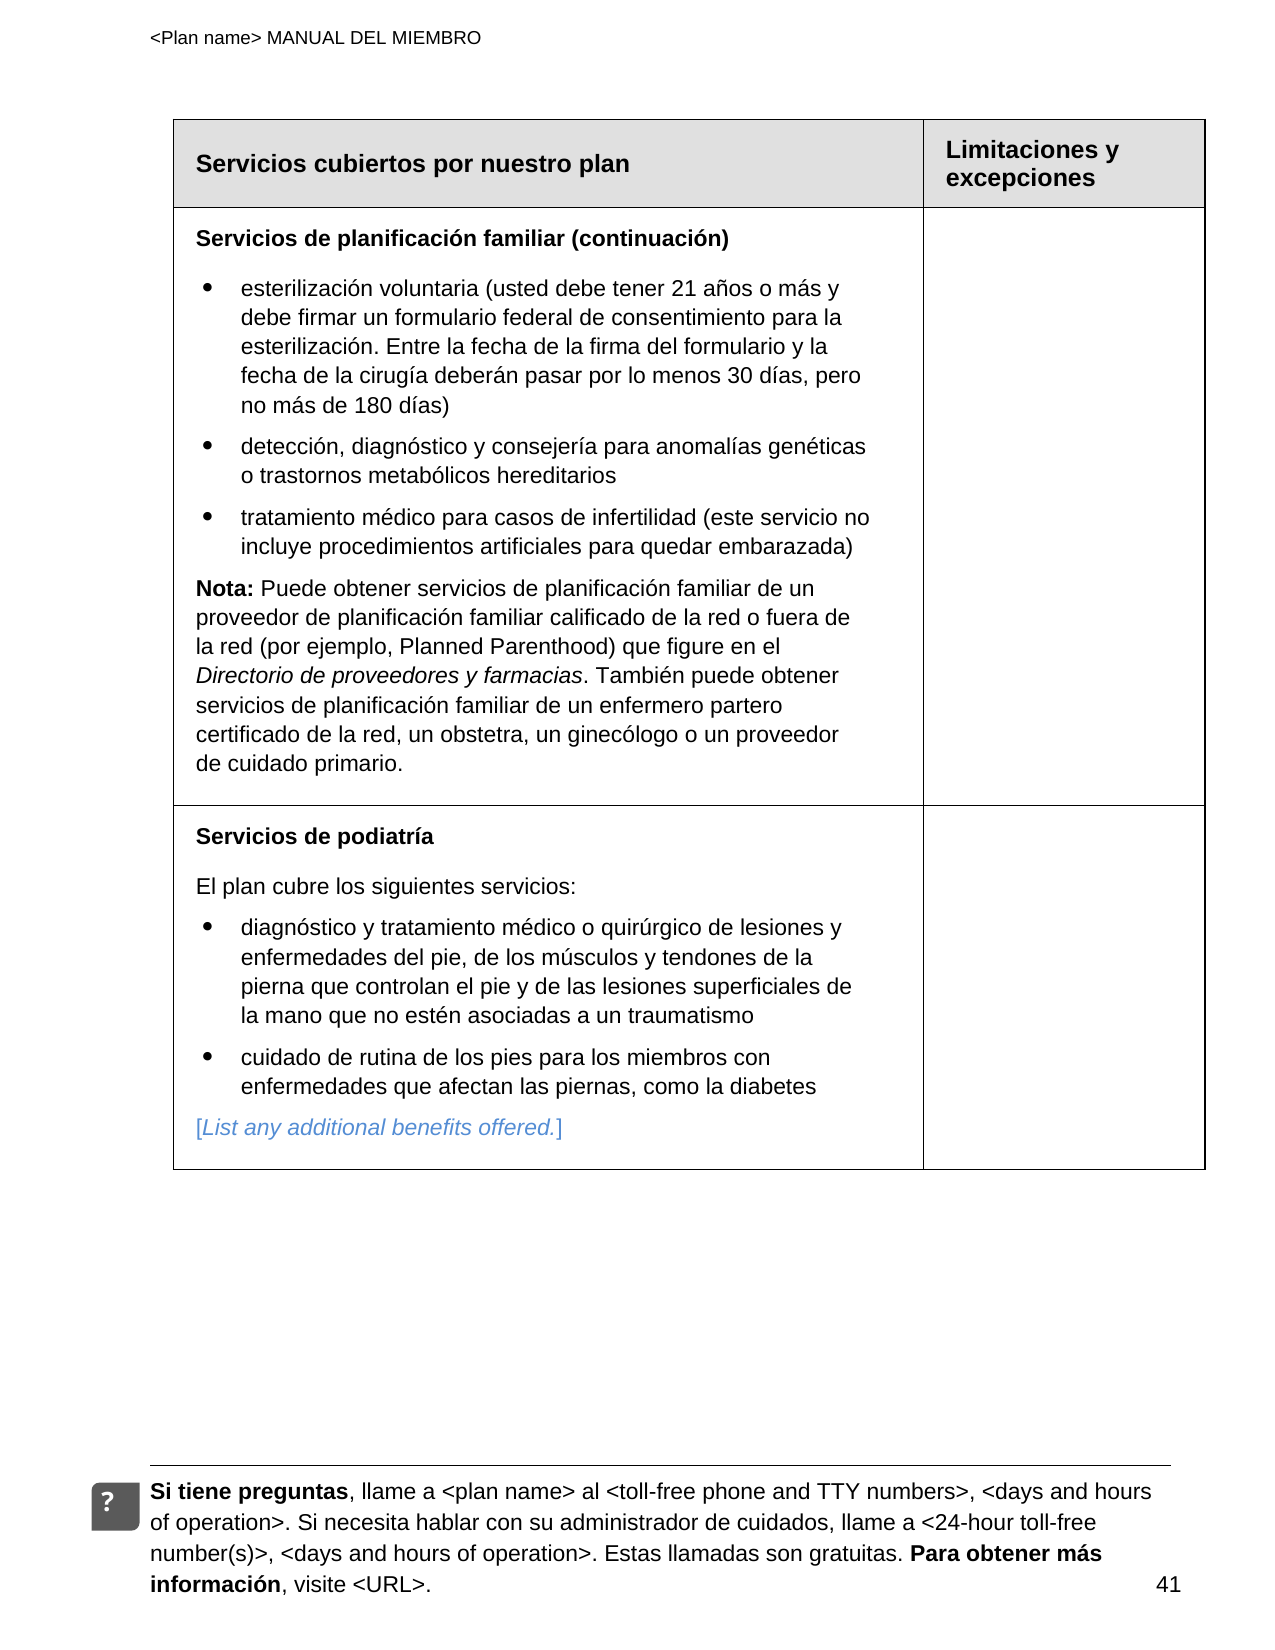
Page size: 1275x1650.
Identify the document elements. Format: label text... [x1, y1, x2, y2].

table_header Servicios cubiertos por nuestro plan [174, 120, 923, 207]
table_cell Servicios de podiatría El plan cubre los siguientes servicios: diagnóstico y tratamiento médico o quirúrgico de lesiones y enfermedades del pie, de los músculos y tendones de la pierna que controlan el pie y de las lesiones superficiales de la mano que no estén asociadas a un traumatismo cuidado de rutina de los pies para los miembros con enfermedades que afectan las piernas, como la diabetes [List any additional benefits offered.] [174, 806, 923, 1169]
table_header Limitaciones y excepciones [924, 120, 1204, 207]
table_cell Servicios de planificación familiar (continuación) esterilización voluntaria (usted debe tener 21 años o más y debe firmar un formulario federal de consentimiento para la esterilización. Entre la fecha de la firma del formulario y la fecha de la cirugía deberán pasar por lo menos 30 días, pero no más de 180 días) detección, diagnóstico y consejería para anomalías genéticas o trastornos metabólicos hereditarios tratamiento médico para casos de infertilidad (este servicio no incluye procedimientos artificiales para quedar embarazada) Nota: Puede obtener servicios de planificación familiar de un proveedor de planificación familiar calificado de la red o fuera de la red (por ejemplo, Planned Parenthood) que figure en el Directorio de proveedores y farmacias. También puede obtener servicios de planificación familiar de un enfermero partero certificado de la red, un obstetra, un ginecólogo o un proveedor de cuidado primario. [174, 208, 923, 805]
table_cell [924, 806, 1204, 1169]
table_cell [924, 208, 1204, 805]
